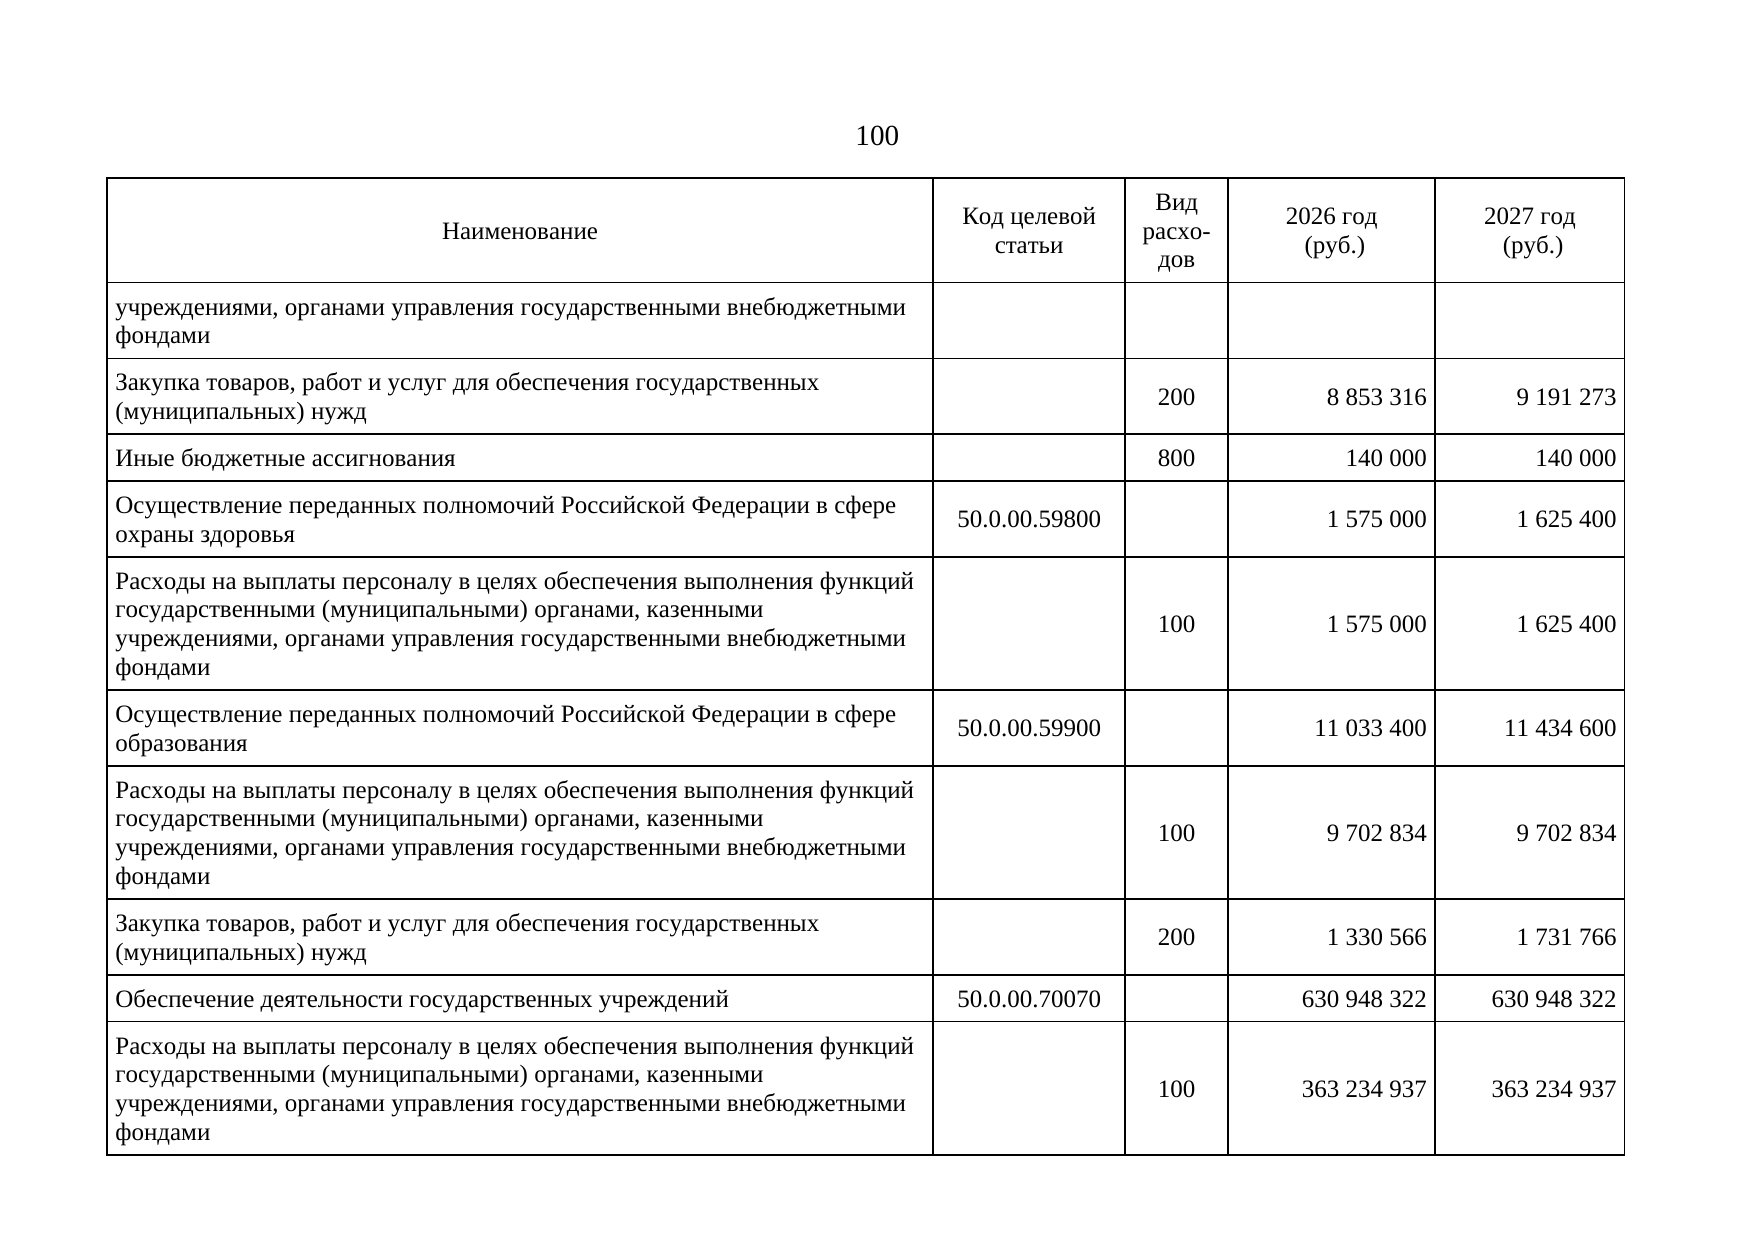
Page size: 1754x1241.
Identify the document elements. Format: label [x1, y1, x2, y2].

table_header [1436, 179, 1624, 282]
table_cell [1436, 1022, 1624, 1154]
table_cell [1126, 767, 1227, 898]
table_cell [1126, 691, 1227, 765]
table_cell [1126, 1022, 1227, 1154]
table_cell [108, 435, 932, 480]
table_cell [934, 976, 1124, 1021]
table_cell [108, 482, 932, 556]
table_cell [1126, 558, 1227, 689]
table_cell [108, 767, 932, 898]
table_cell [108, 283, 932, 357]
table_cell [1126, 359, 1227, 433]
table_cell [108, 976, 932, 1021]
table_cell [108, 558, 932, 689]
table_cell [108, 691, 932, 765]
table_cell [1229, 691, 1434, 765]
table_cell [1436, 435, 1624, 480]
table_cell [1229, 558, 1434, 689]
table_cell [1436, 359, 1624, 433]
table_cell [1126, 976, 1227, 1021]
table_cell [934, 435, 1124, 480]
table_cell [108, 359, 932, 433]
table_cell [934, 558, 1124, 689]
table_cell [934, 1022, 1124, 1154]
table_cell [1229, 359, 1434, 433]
table_header [934, 179, 1124, 282]
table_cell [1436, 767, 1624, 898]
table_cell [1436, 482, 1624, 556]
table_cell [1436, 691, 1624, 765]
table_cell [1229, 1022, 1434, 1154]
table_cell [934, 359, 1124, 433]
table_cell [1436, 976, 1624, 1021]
table_header [108, 179, 932, 282]
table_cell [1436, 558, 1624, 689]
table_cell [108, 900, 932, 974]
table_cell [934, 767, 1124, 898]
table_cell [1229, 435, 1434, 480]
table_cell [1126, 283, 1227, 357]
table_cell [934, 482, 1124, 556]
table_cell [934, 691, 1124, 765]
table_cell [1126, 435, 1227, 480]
table_header [1126, 179, 1227, 282]
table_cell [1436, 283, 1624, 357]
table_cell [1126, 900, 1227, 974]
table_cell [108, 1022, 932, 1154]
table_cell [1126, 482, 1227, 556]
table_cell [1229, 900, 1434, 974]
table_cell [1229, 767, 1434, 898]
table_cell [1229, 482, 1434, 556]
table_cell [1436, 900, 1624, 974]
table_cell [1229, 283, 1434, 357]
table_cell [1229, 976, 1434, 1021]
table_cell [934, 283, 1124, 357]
table_header [1229, 179, 1434, 282]
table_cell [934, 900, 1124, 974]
